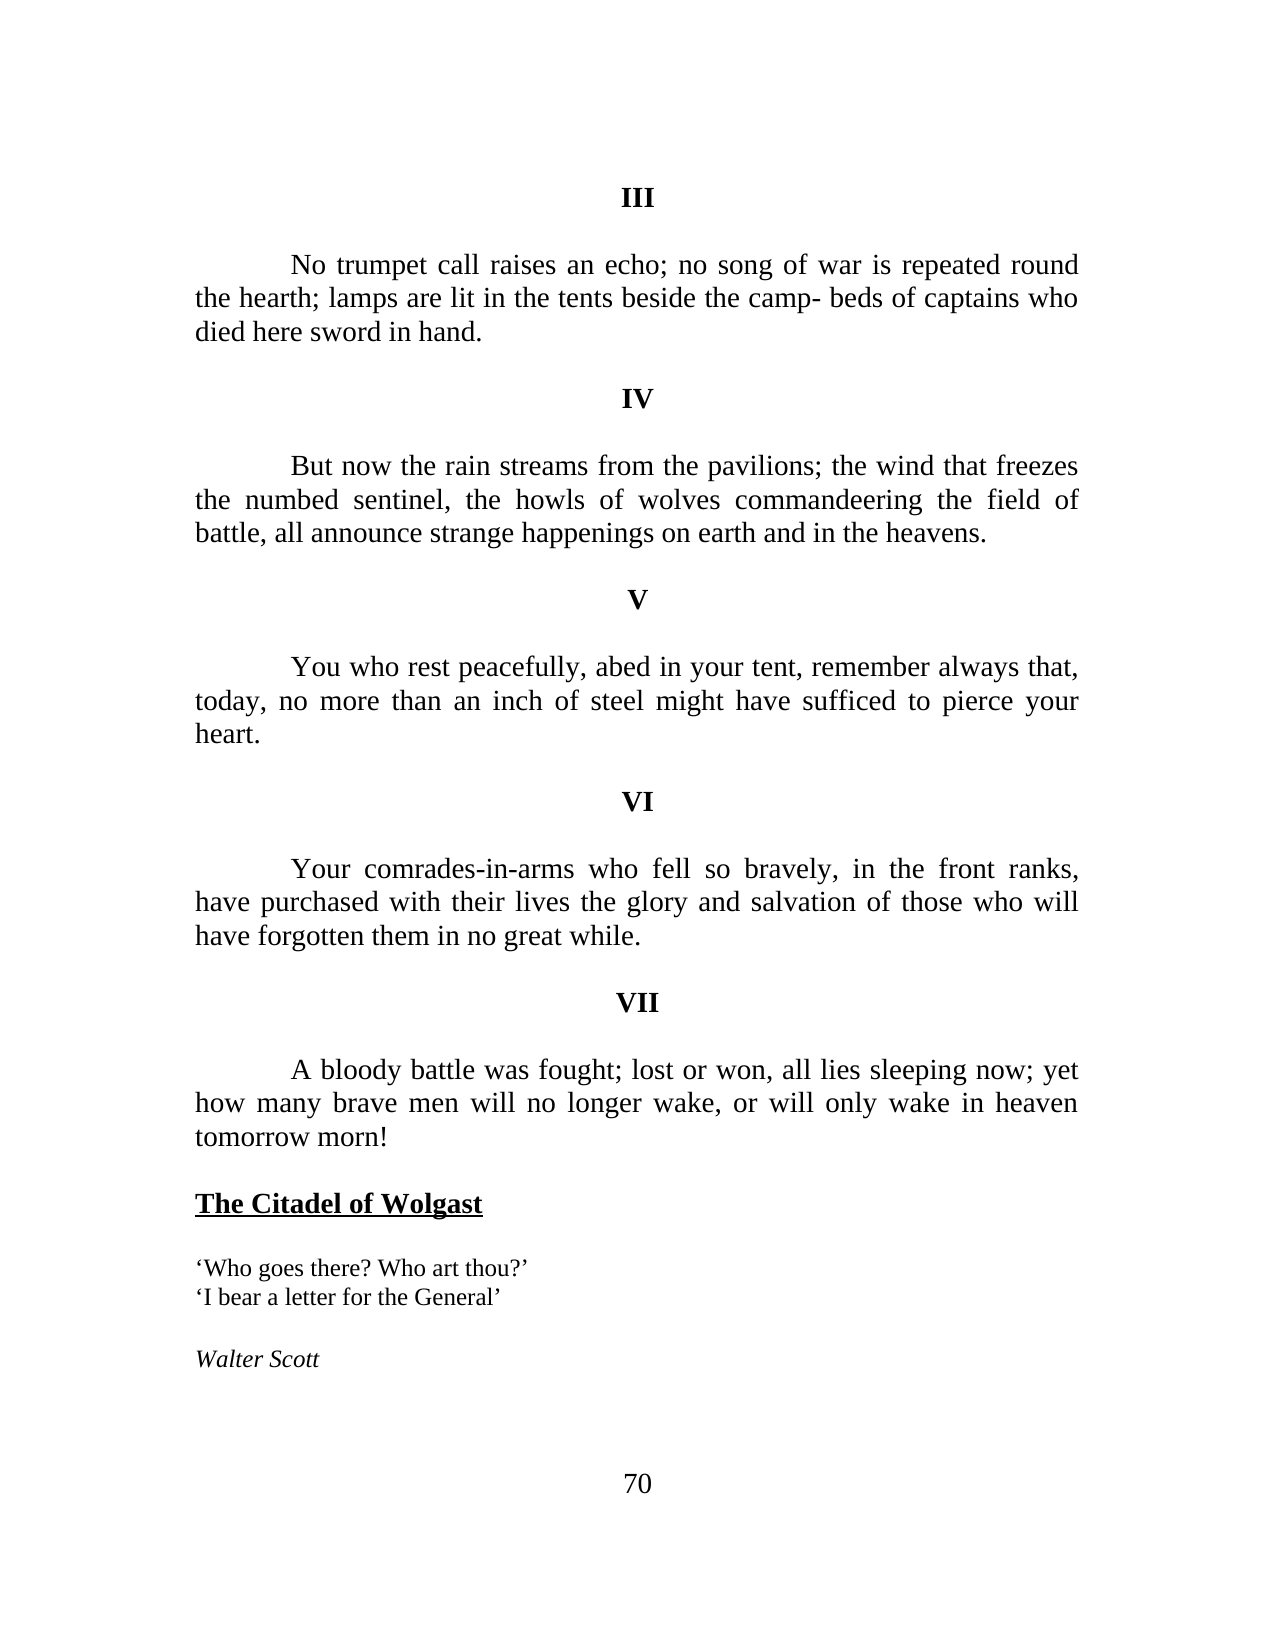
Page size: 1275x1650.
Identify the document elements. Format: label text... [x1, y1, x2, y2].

text III [195, 180, 1080, 213]
text VI [195, 784, 1080, 817]
text ‘Who goes there? Who art thou?’ [195, 1253, 1080, 1282]
text ‘I bear a letter for the General’ [195, 1282, 1080, 1311]
text VII [195, 985, 1080, 1018]
text Walter Scott [195, 1311, 1080, 1373]
text V [195, 582, 1080, 616]
text No trumpet call raises an echo; no song of war is repeated round the hearth; lamps are lit in the tents beside the camp- beds of captains who died here sword in hand. [195, 247, 1080, 348]
text But now the rain streams from the pavilions; the wind that freezes the numbed sentinel, the howls of wolves commandeering the field of battle, all announce strange happenings on earth and in the heavens. [195, 448, 1080, 549]
text You who rest peacefully, abed in your tent, remember always that, today, no more than an inch of steel might have sufficed to pierce your heart. [195, 649, 1080, 750]
text IV [195, 381, 1080, 415]
text A bloody battle was fought; lost or won, all lies sleeping now; yet how many brave men will no longer wake, or will only wake in heaven tomorrow morn! [195, 1052, 1080, 1153]
subtitle The Citadel of Wolgast [195, 1186, 1080, 1220]
text Your comrades-in-arms who fell so bravely, in the front ranks, have purchased with their lives the glory and salvation of those who will have forgotten them in no great while. [195, 851, 1080, 951]
